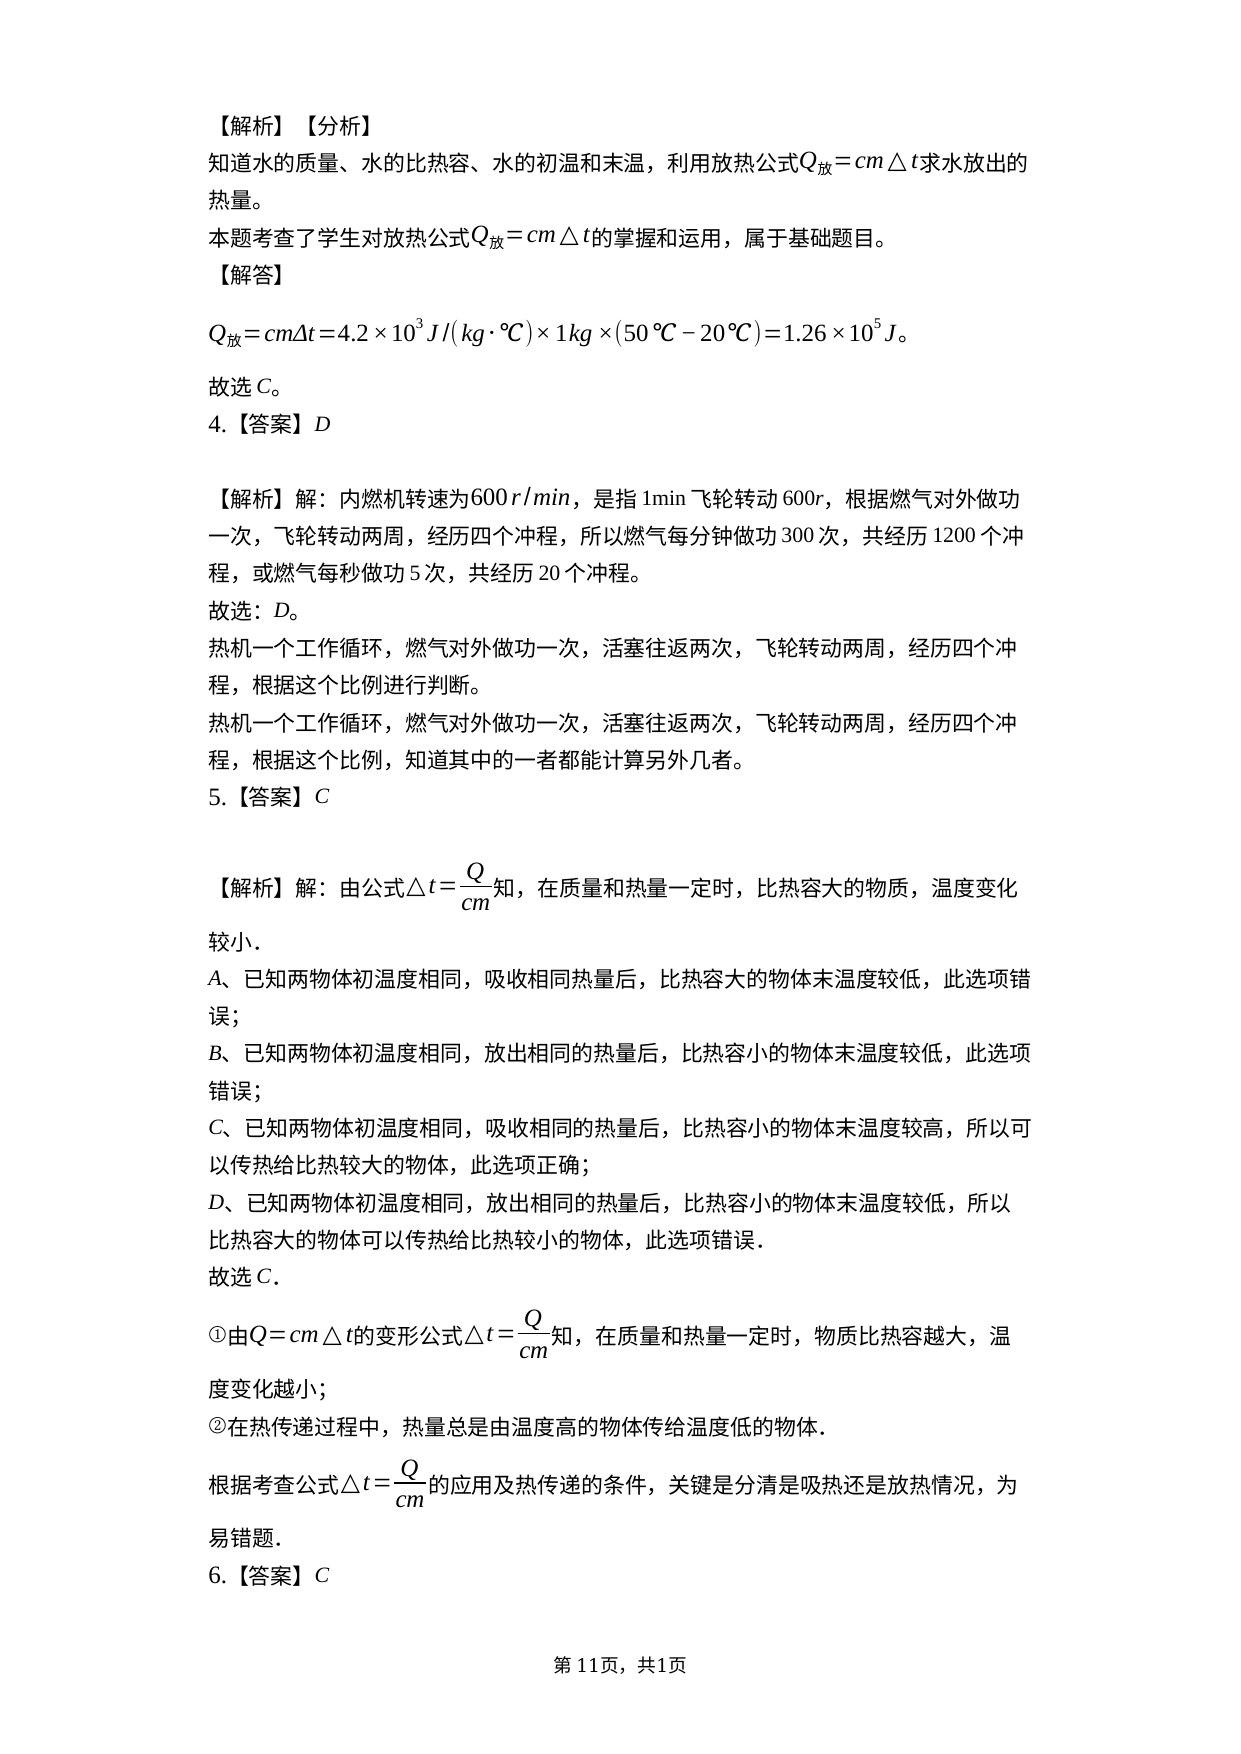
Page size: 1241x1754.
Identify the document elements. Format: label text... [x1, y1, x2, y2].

list 【解析】【分析】 知道水的质量、水的比热容、水的初温和末温，利用放热公式求水放出的热量。 本题考查了学生对放热公式的掌握和运用，属于基础题目。 【解答】 。 故选C。 4.【答案】D [208, 108, 1032, 477]
list 【解析】解：由公式知，在质量和热量一定时，比热容大的物质，温度变化较小． A、已知两物体初温度相同，吸收相同热量后，比热容大的物体末温度较低，此选项错误； B、已知两物体初温度相同，放出相同的热量后，比热容小的物体末温度较低，此选项错误； C、已知两物体初温度相同，吸收相同的热量后，比热容小的物体末温度较高，所以可以传热给比热较大的物体，此选项正确； D、已知两物体初温度相同，放出相同的热量后，比热容小的物体末温度较低，所以比热容大的物体可以传热给比热较小的物体，此选项错误． 故选C． 由的变形公式知，在质量和热量一定时，物质比热容越大，温度变化越小； 在热传递过程中，热量总是由温度高的物体传给温度低的物体． 根据考查公式的应用及热传递的条件，关键是分清是吸热还是放热情况，为易错题． 6.【答案】C [208, 854, 1032, 1628]
list 【解析】解：内燃机转速为，是指1min飞轮转动600r，根据燃气对外做功一次，飞轮转动两周，经历四个冲程，所以燃气每分钟做功300次，共经历1200个冲程，或燃气每秒做功5次，共经历20个冲程。 故选：D。 热机一个工作循环，燃气对外做功一次，活塞往返两次，飞轮转动两周，经历四个冲程，根据这个比例进行判断。 热机一个工作循环，燃气对外做功一次，活塞往返两次，飞轮转动两周，经历四个冲程，根据这个比例，知道其中的一者都能计算另外几者。 5.【答案】C [208, 481, 1032, 849]
